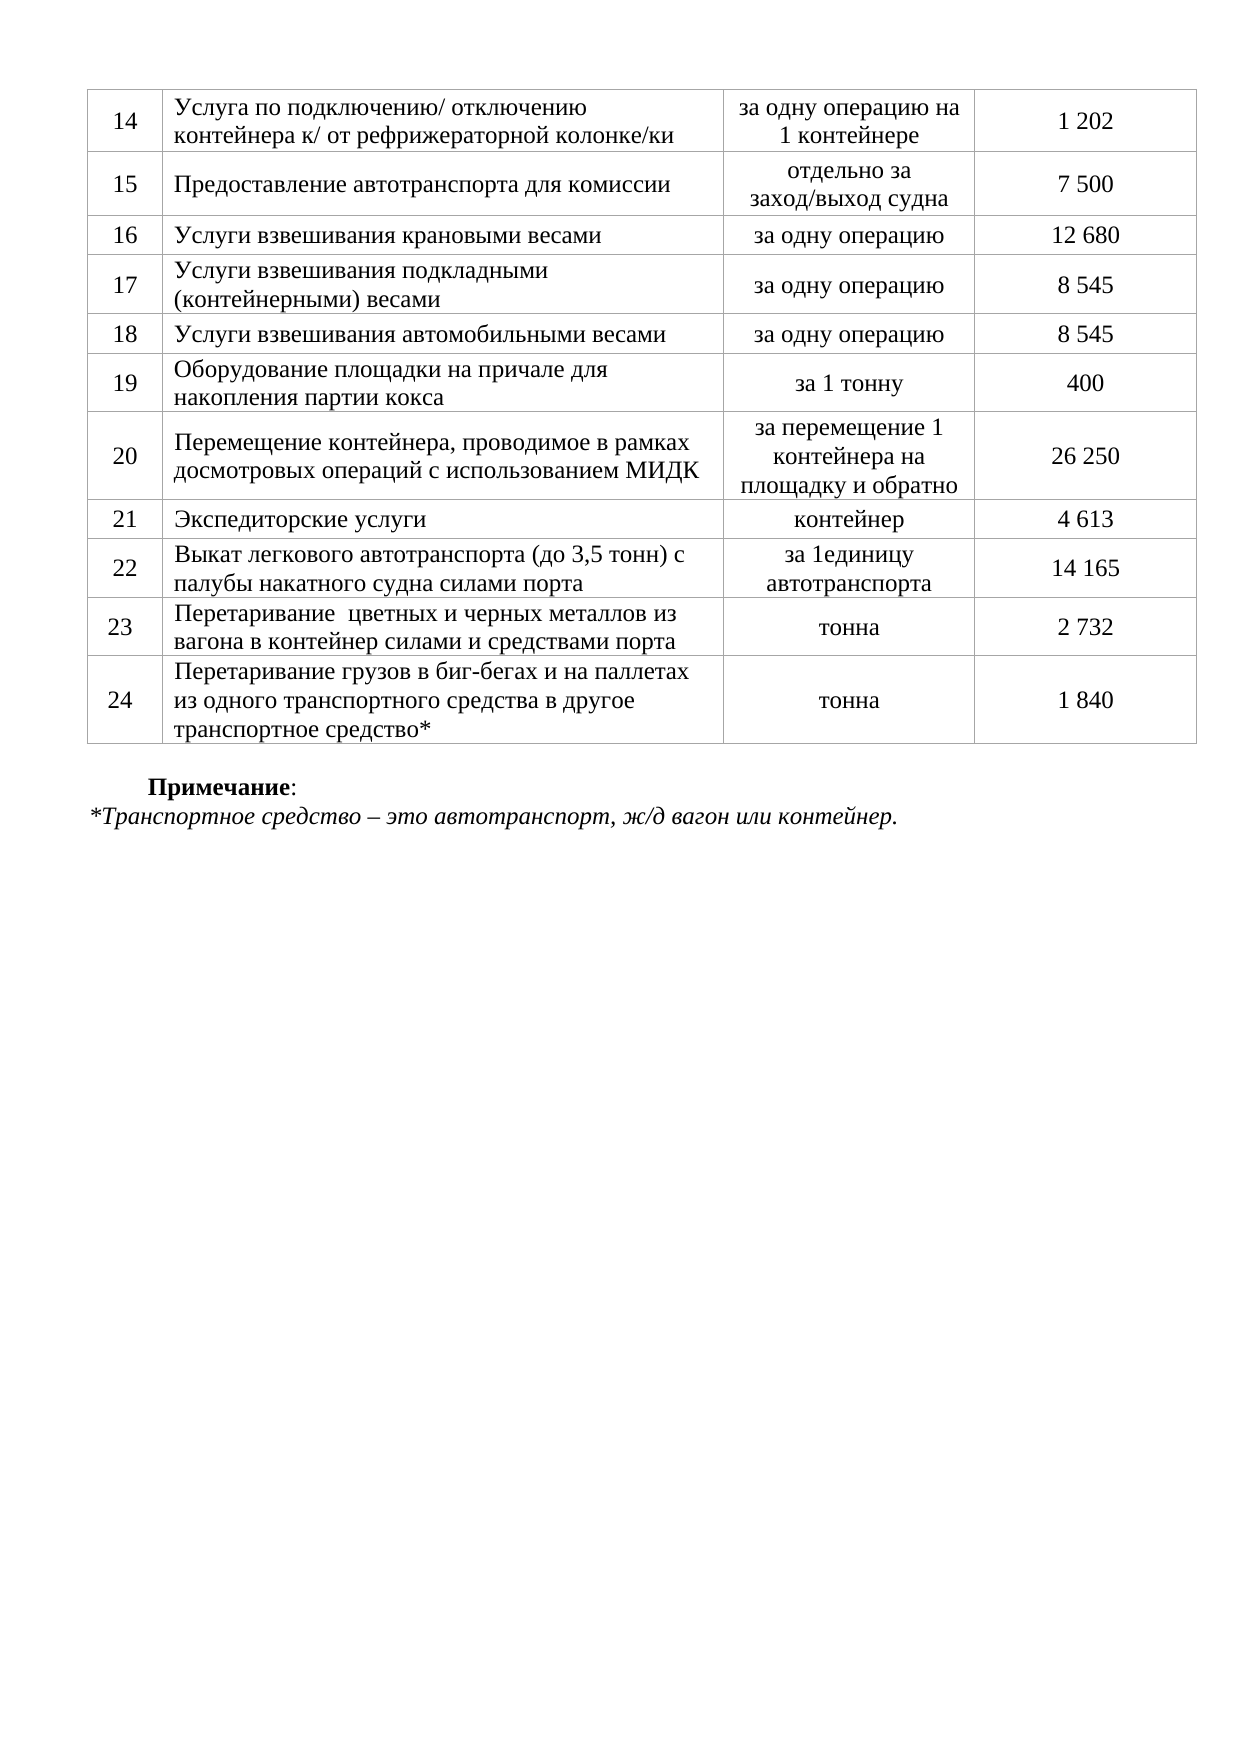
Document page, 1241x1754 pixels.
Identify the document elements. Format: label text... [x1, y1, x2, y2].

table_cell Выкат легкового автотранспорта (до 3,5 тонн) с палубы накатного судна силами порта [163, 539, 723, 597]
table_cell за 1единицу автотранспорта [724, 539, 974, 597]
table_cell Услуги взвешивания автомобильными весами [163, 314, 723, 353]
table_cell за 1 тонну [724, 354, 974, 411]
table_cell 20 [88, 412, 162, 498]
table_cell за одну операцию [724, 255, 974, 313]
table_cell 26 250 [975, 412, 1196, 498]
table_cell Услуги взвешивания крановыми весами [163, 216, 723, 254]
table_cell Перетаривание грузов в биг-бегах и на паллетах из одного транспортного средства в другое транспортное средство* [163, 656, 723, 742]
table_cell 8 545 [975, 314, 1196, 353]
table_cell Услуги взвешивания подкладными (контейнерными) весами [163, 255, 723, 313]
table_cell тонна [724, 598, 974, 655]
table_cell 22 [88, 539, 162, 597]
table_cell за одну операцию [724, 216, 974, 254]
table_cell Перетаривание цветных и черных металлов из вагона в контейнер силами и средствами порта [163, 598, 723, 655]
table_cell Экспедиторские услуги [163, 500, 723, 538]
table_cell 23 [88, 598, 162, 655]
table_cell 15 [88, 152, 162, 215]
table_cell 19 [88, 354, 162, 411]
table_cell Перемещение контейнера, проводимое в рамках досмотровых операций с использованием МИДК [163, 412, 723, 498]
table_cell 14 165 [975, 539, 1196, 597]
table_cell 1 840 [975, 656, 1196, 742]
table_cell 21 [88, 500, 162, 538]
text *Транспортное средство – это автотранспорт, ж/д вагон или контейнер. [89, 801, 1240, 830]
table_cell 400 [975, 354, 1196, 411]
table_cell 8 545 [975, 255, 1196, 313]
table_cell 24 [88, 656, 162, 742]
table_cell 12 680 [975, 216, 1196, 254]
table_cell за перемещение 1 контейнера на площадку и обратно [724, 412, 974, 498]
table_cell отдельно за заход/выход судна [724, 152, 974, 215]
table_cell 17 [88, 255, 162, 313]
table_cell 1 202 [975, 90, 1196, 151]
table_cell за одну операцию на 1 контейнере [724, 90, 974, 151]
table_cell Оборудование площадки на причале для накопления партии кокса [163, 354, 723, 411]
table_cell 7 500 [975, 152, 1196, 215]
table_cell за одну операцию [724, 314, 974, 353]
table_cell Предоставление автотранспорта для комиссии [163, 152, 723, 215]
table_cell контейнер [724, 500, 974, 538]
table_cell 18 [88, 314, 162, 353]
table_cell 4 613 [975, 500, 1196, 538]
table_cell 2 732 [975, 598, 1196, 655]
text Примечание: [89, 772, 1181, 801]
table_cell 14 [88, 90, 162, 151]
table_cell Услуга по подключению/ отключению контейнера к/ от рефрижераторной колонке/ки [163, 90, 723, 151]
table_cell тонна [724, 656, 974, 742]
table_cell 16 [88, 216, 162, 254]
